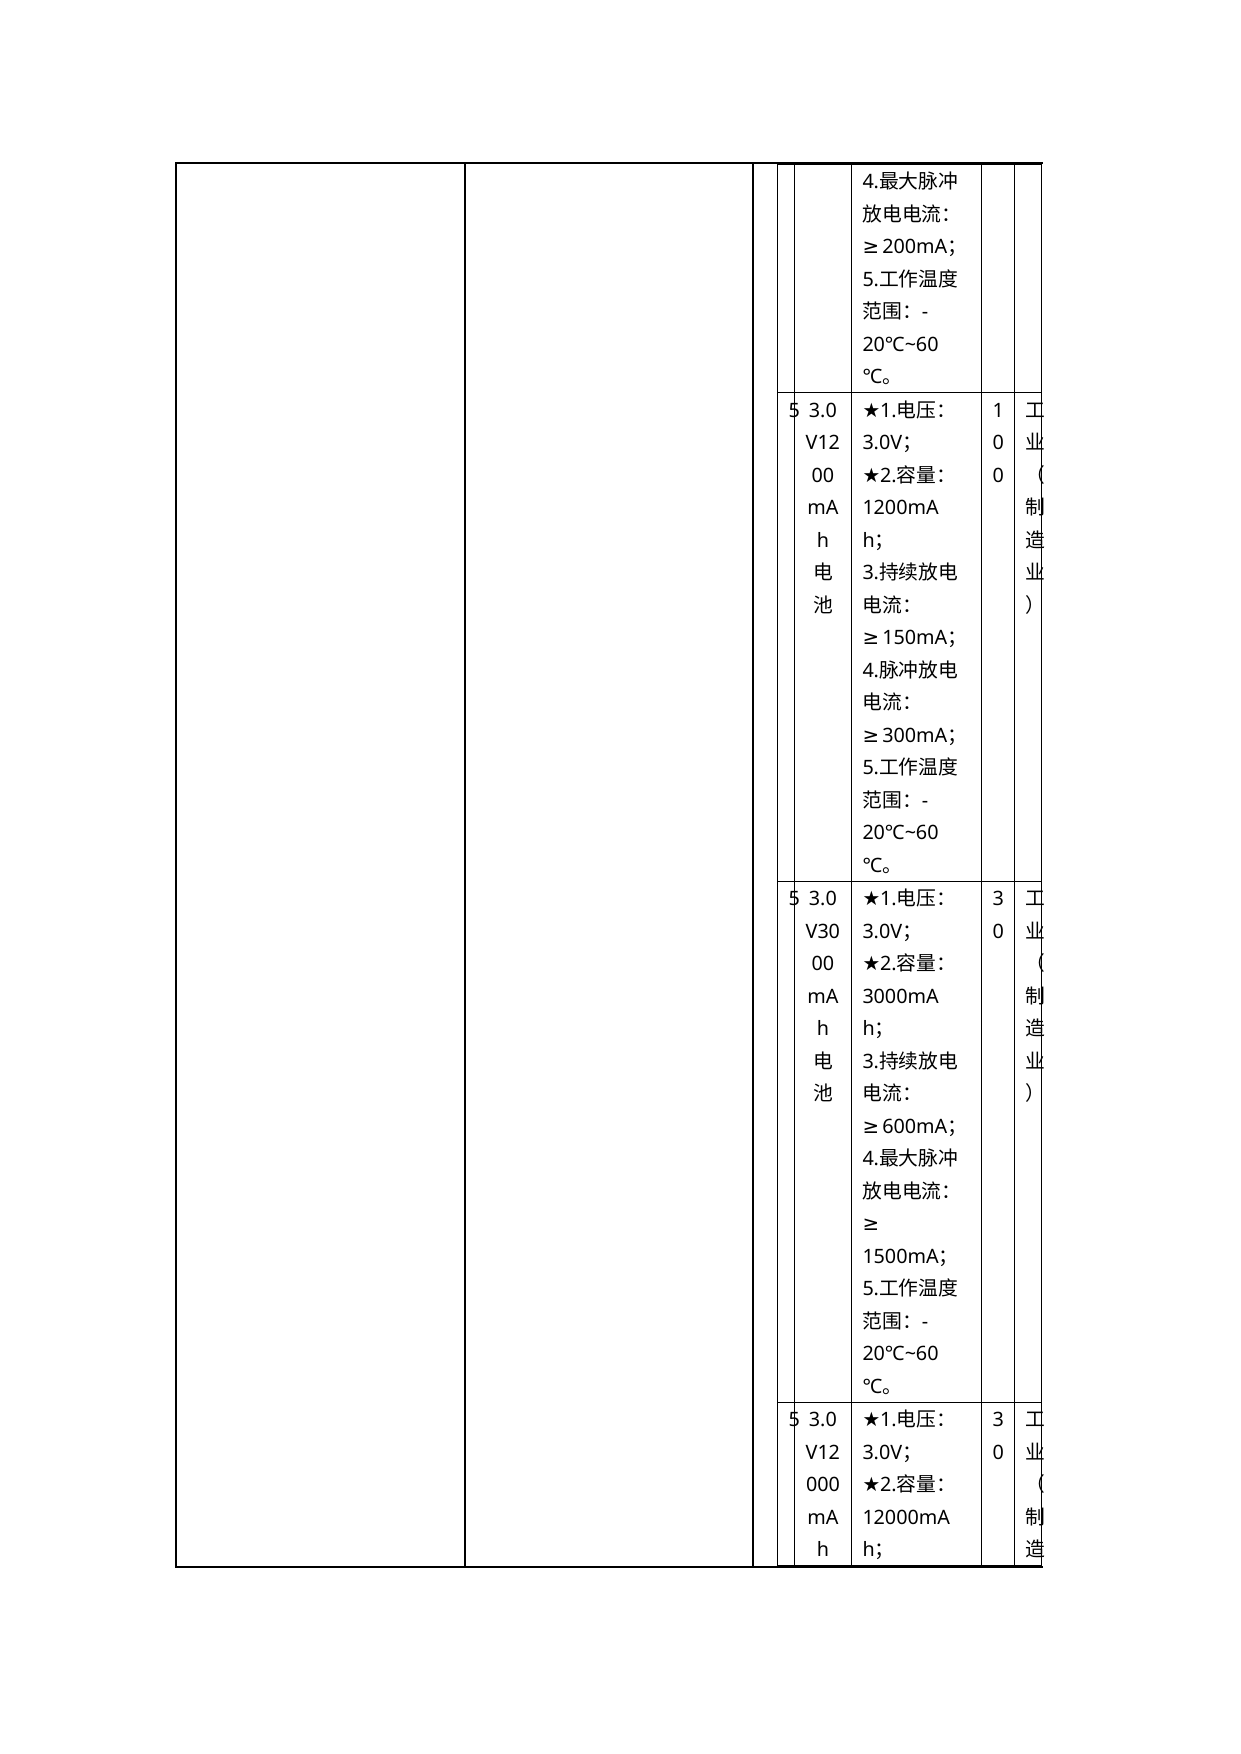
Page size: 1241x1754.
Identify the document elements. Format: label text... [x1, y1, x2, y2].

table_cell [1015, 1403, 1041, 1565]
table_cell 注：1.以上“★”号技术指标均为实质性要求，负偏离视为无效响应文件。 2.非“★”号技术指标负偏离10项以上的响应文件无效。以一级序号阿拉伯数字（如 “1.”“2.”“3.”…“1.1”“1.2”“1.3”…）为一项（标题除外）；阿拉伯数字序号下有多级序号的，以最小级阿拉伯数字序号为1项。 [795, 393, 851, 881]
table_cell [982, 1403, 1014, 1565]
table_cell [982, 165, 1014, 392]
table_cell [778, 165, 794, 392]
table_cell [466, 164, 752, 1566]
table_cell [795, 165, 851, 392]
table_cell 注：1.以上“★”号技术指标均为实质性要求，负偏离视为无效响应文件。 2.非“★”号技术指标负偏离10项以上的响应文件无效。以一级序号阿拉伯数字（如 “1.”“2.”“3.”…“1.1”“1.2”“1.3”…）为一项（标题除外）；阿拉伯数字序号下有多级序号的，以最小级阿拉伯数字序号为1项。 [982, 393, 1014, 881]
table_cell 注：1.以上“★”号技术指标均为实质性要求，负偏离视为无效响应文件。 2.非“★”号技术指标负偏离10项以上的响应文件无效。以一级序号阿拉伯数字（如 “1.”“2.”“3.”…“1.1”“1.2”“1.3”…）为一项（标题除外）；阿拉伯数字序号下有多级序号的，以最小级阿拉伯数字序号为1项。 [795, 882, 851, 1402]
table_cell 1 [177, 164, 464, 1566]
table_cell 注：1.以上“★”号技术指标均为实质性要求，负偏离视为无效响应文件。 2.非“★”号技术指标负偏离10项以上的响应文件无效。以一级序号阿拉伯数字（如 “1.”“2.”“3.”…“1.1”“1.2”“1.3”…）为一项（标题除外）；阿拉伯数字序号下有多级序号的，以最小级阿拉伯数字序号为1项。 [982, 882, 1014, 1402]
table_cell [1015, 165, 1041, 392]
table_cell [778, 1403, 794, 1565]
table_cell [795, 1403, 851, 1565]
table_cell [754, 164, 777, 1566]
